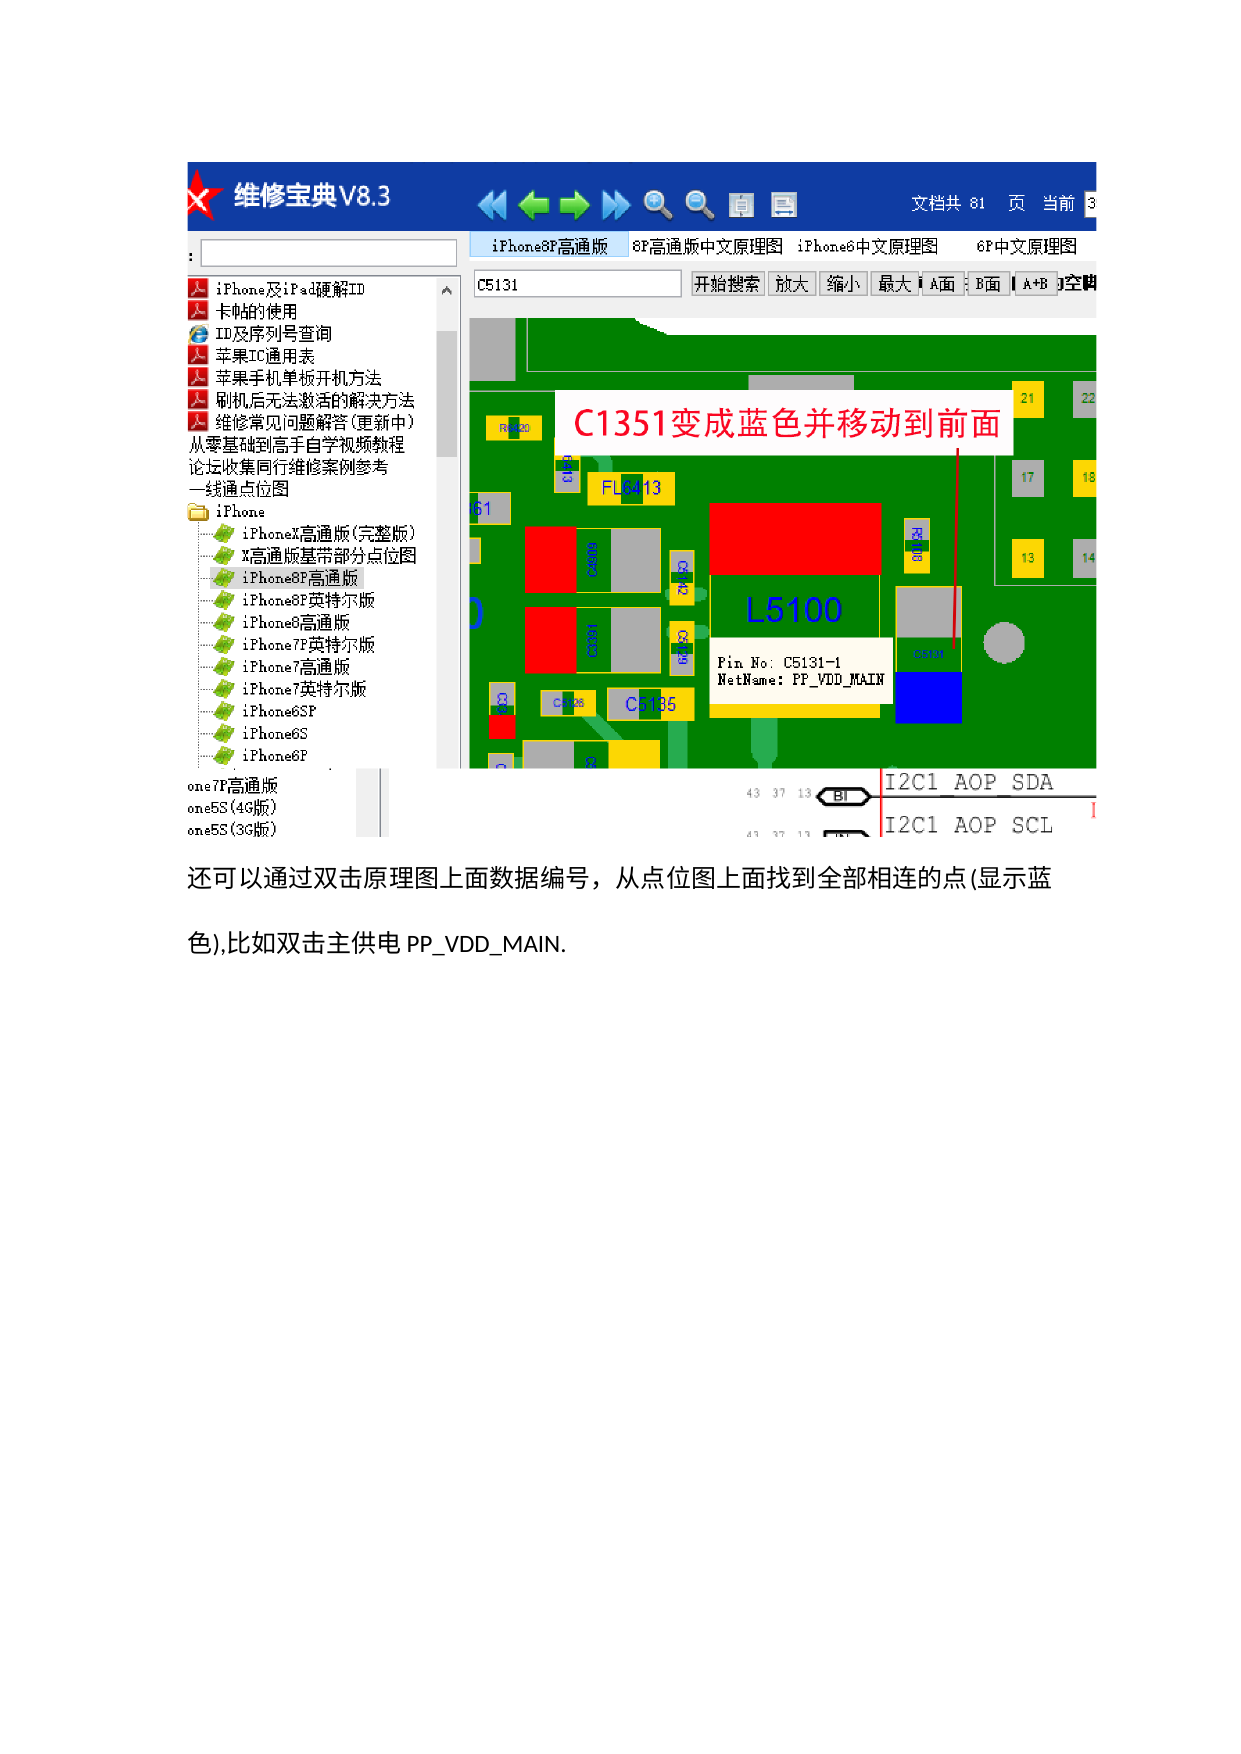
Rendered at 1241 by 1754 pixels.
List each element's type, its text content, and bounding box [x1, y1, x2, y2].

picture [187, 162, 1097, 837]
text 还可以通过双击原理图上面数据编号，从点位图上面找到全部相连的点(显示蓝色),比如双击主供电PP_VDD_MAIN. [187, 844, 1053, 974]
